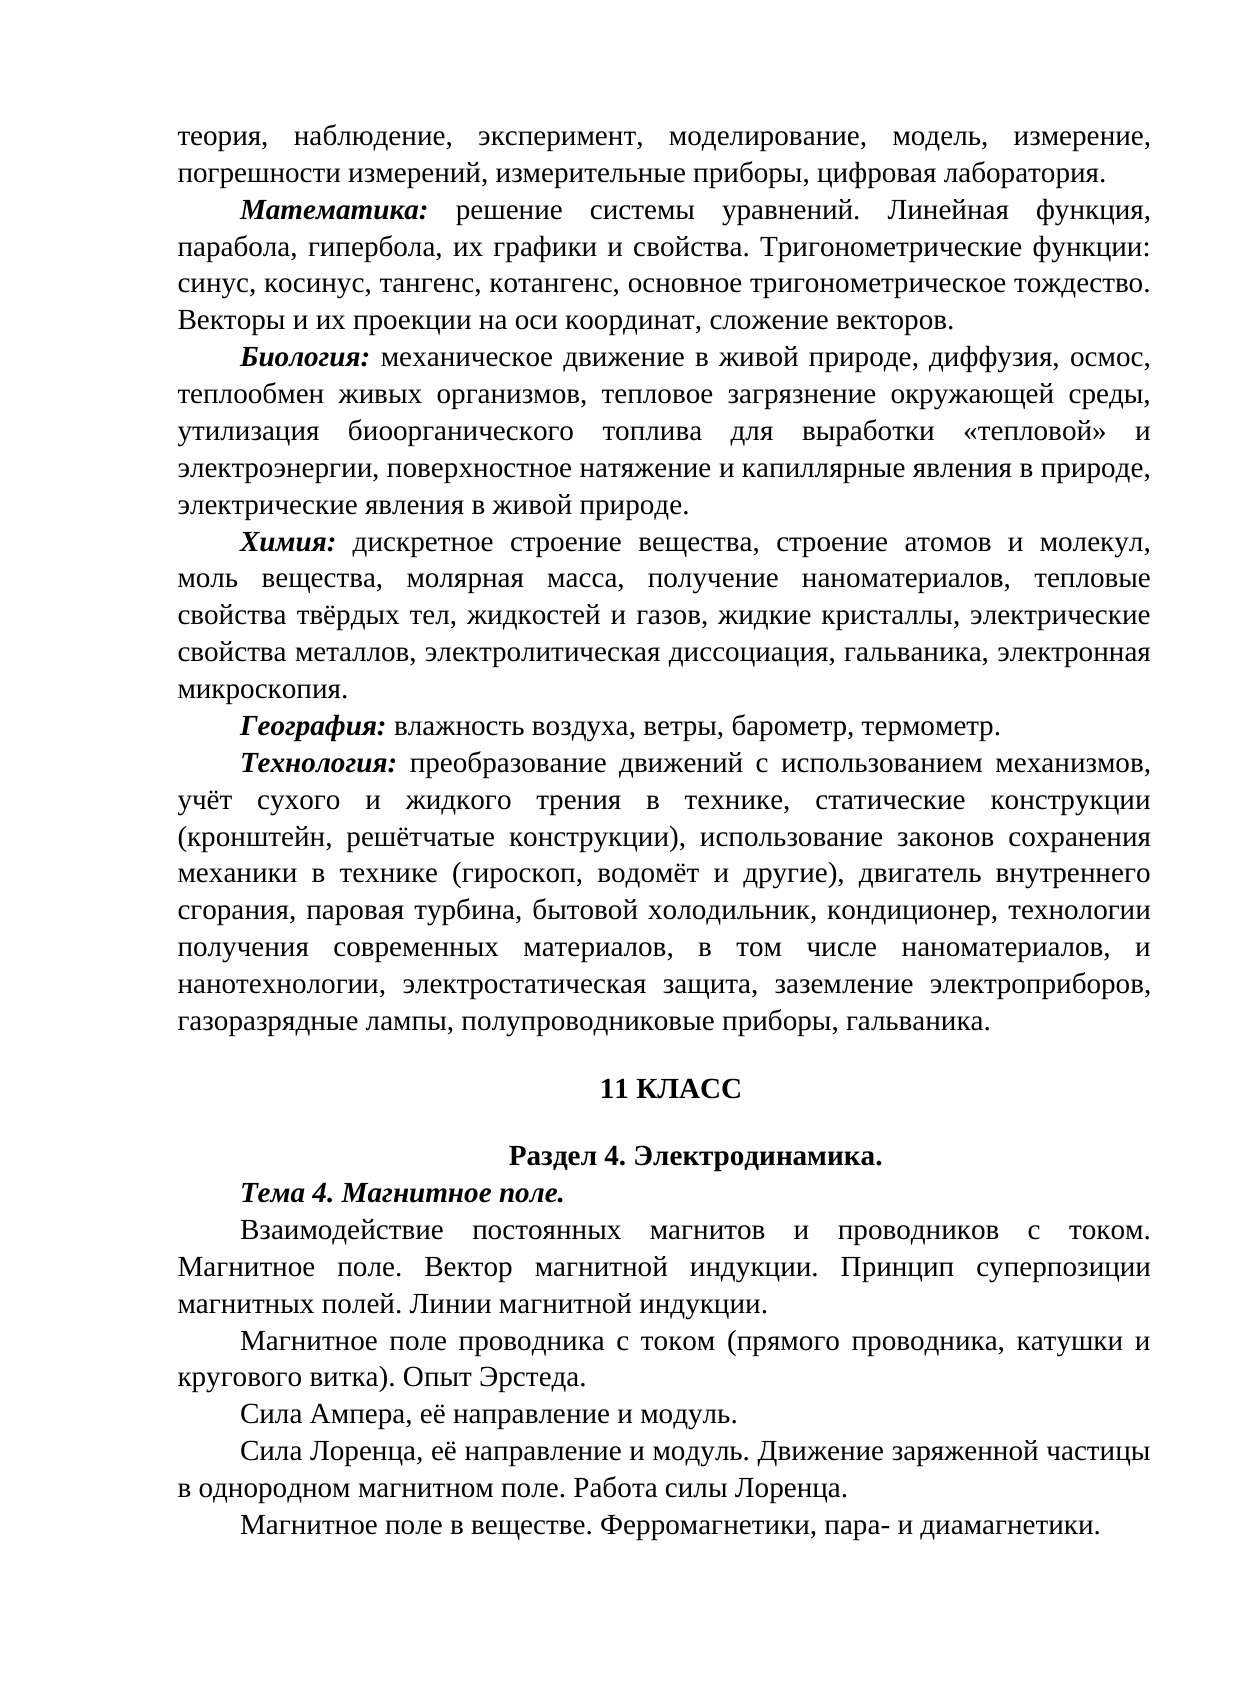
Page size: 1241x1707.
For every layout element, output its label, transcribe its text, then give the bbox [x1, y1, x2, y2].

text Магнитное поле в веществе. Ферромагнетики, пара- и диамагнетики. [177, 1507, 1152, 1541]
text Магнитное поле проводника с током (прямого проводника, катушки и кругового витка). Опыт Эрстеда. [177, 1323, 1152, 1393]
text География: влажность воздуха, ветры, барометр, термометр. [177, 708, 1152, 742]
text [177, 118, 1152, 188]
text Сила Лоренца, её направление и модуль. Движение заряженной частицы в однородном магнитном поле. Работа силы Лоренца. [177, 1433, 1152, 1504]
text Математика: решение системы уравнений. Линейная функция, парабола, гипербола, их графики и свойства. Тригонометрические функции: синус, косинус, тангенс, котангенс, основное тригонометрическое тождество. Векторы и их проекции на оси координат, сложение векторов. [177, 192, 1152, 336]
text Взаимодействие постоянных магнитов и проводников с током. Магнитное поле. Вектор магнитной индукции. Принцип суперпозиции магнитных полей. Линии магнитной индукции. [177, 1212, 1152, 1319]
text Сила Ампера, её направление и модуль. [177, 1396, 1152, 1430]
text Раздел 4. Электродинамика. [177, 1138, 1152, 1172]
text Технология: преобразование движений с использованием механизмов, учёт сухого и жидкого трения в технике, статические конструкции (кронштейн, решётчатые конструкции), использование законов сохранения механики в технике (гироскоп, водомёт и другие), двигатель внутреннего сгорания, паровая турбина, бытовой холодильник, кондиционер, технологии получения современных материалов, в том числе наноматериалов, и нанотехнологии, электростатическая защита, заземление электроприборов, газоразрядные лампы, полупроводниковые приборы, гальваника. [177, 745, 1152, 1037]
text Биология: механическое движение в живой природе, диффузия, осмос, теплообмен живых организмов, тепловое загрязнение окружающей среды, утилизация биоорганического топлива для выработки «тепловой» и электроэнергии, поверхностное натяжение и капиллярные явления в природе, электрические явления в живой природе. [177, 339, 1152, 520]
text Химия: дискретное строение вещества, строение атомов и молекул, моль вещества, молярная масса, получение наноматериалов, тепловые свойства твёрдых тел, жидкостей и газов, жидкие кристаллы, электрические свойства металлов, электролитическая диссоциация, гальваника, электронная микроскопия. [177, 524, 1152, 705]
text 11 КЛАСС [190, 1071, 1152, 1104]
text Тема 4. Магнитное поле. [177, 1175, 1152, 1209]
